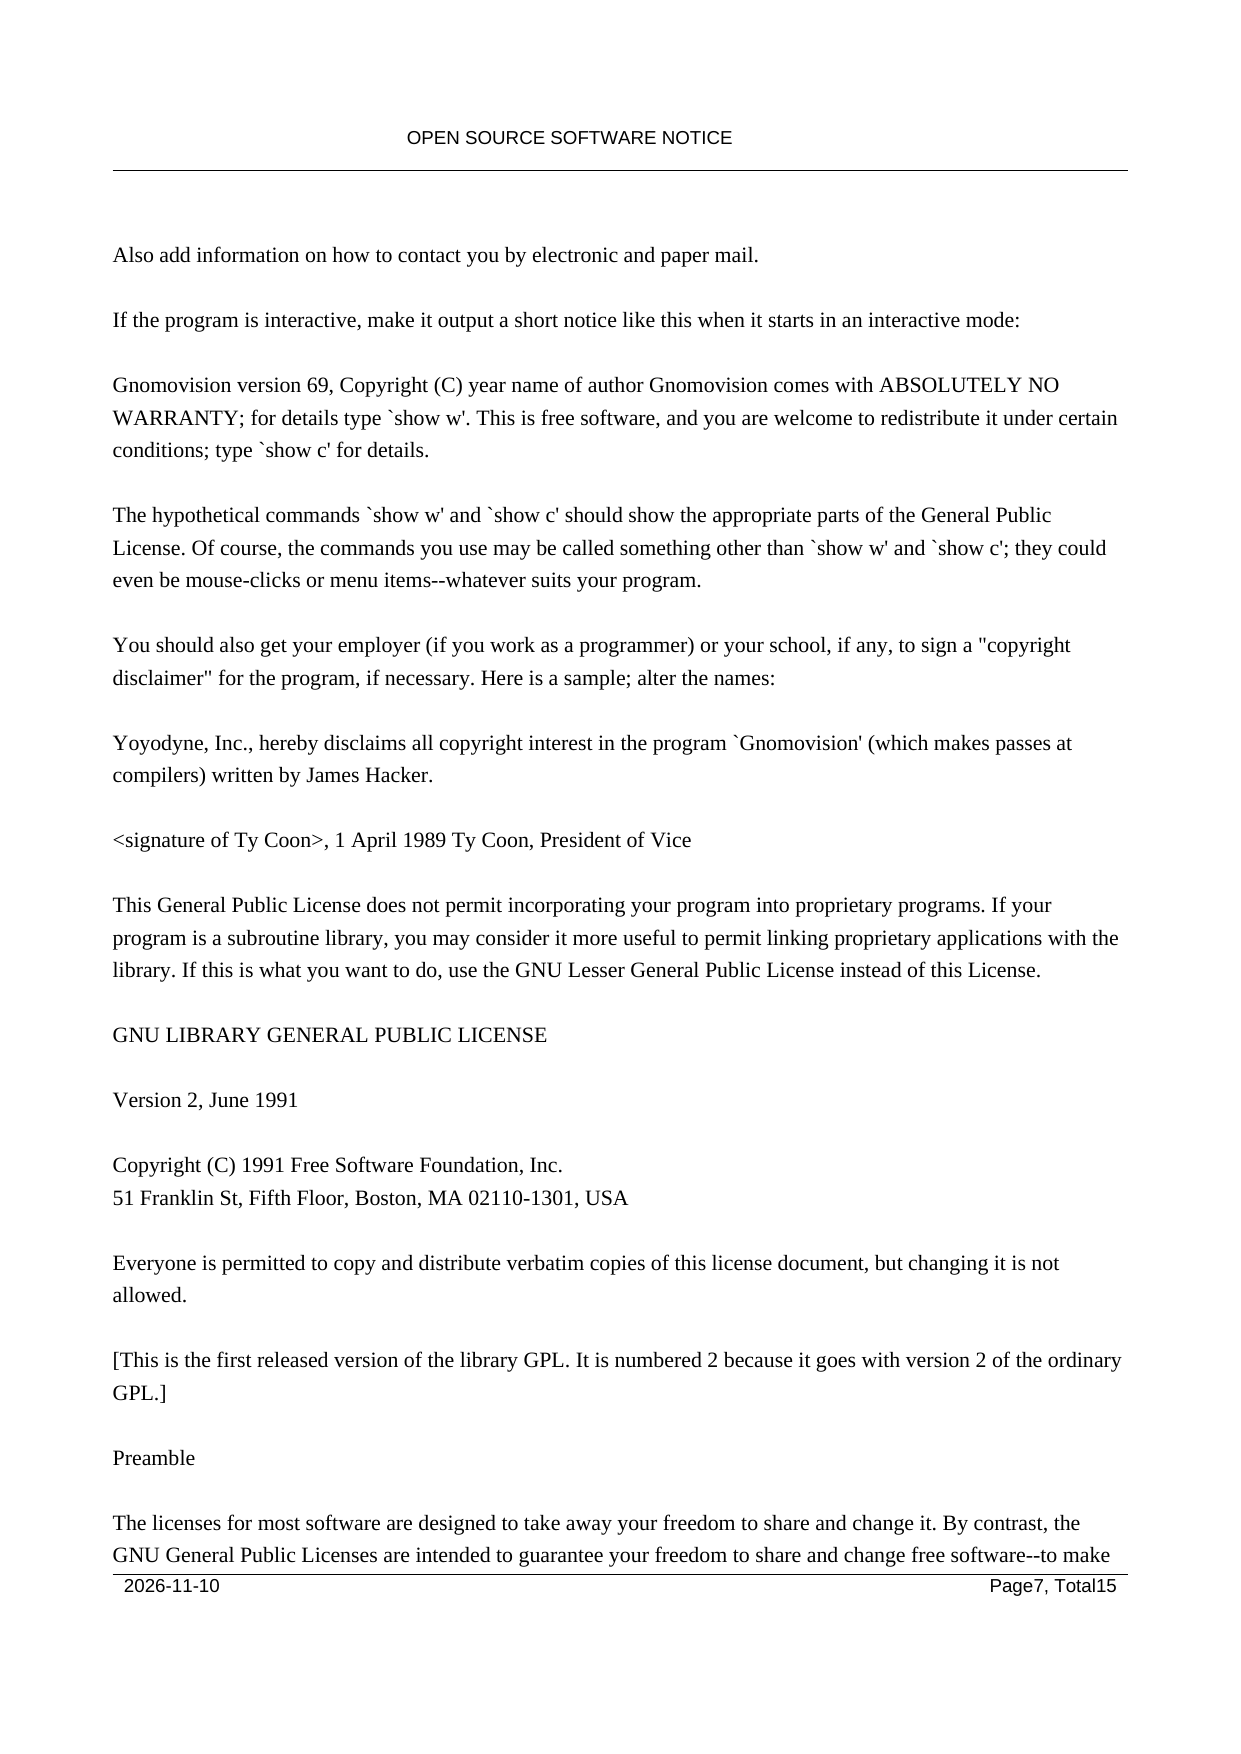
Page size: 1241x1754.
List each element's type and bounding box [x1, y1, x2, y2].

text [112, 206, 1128, 1571]
